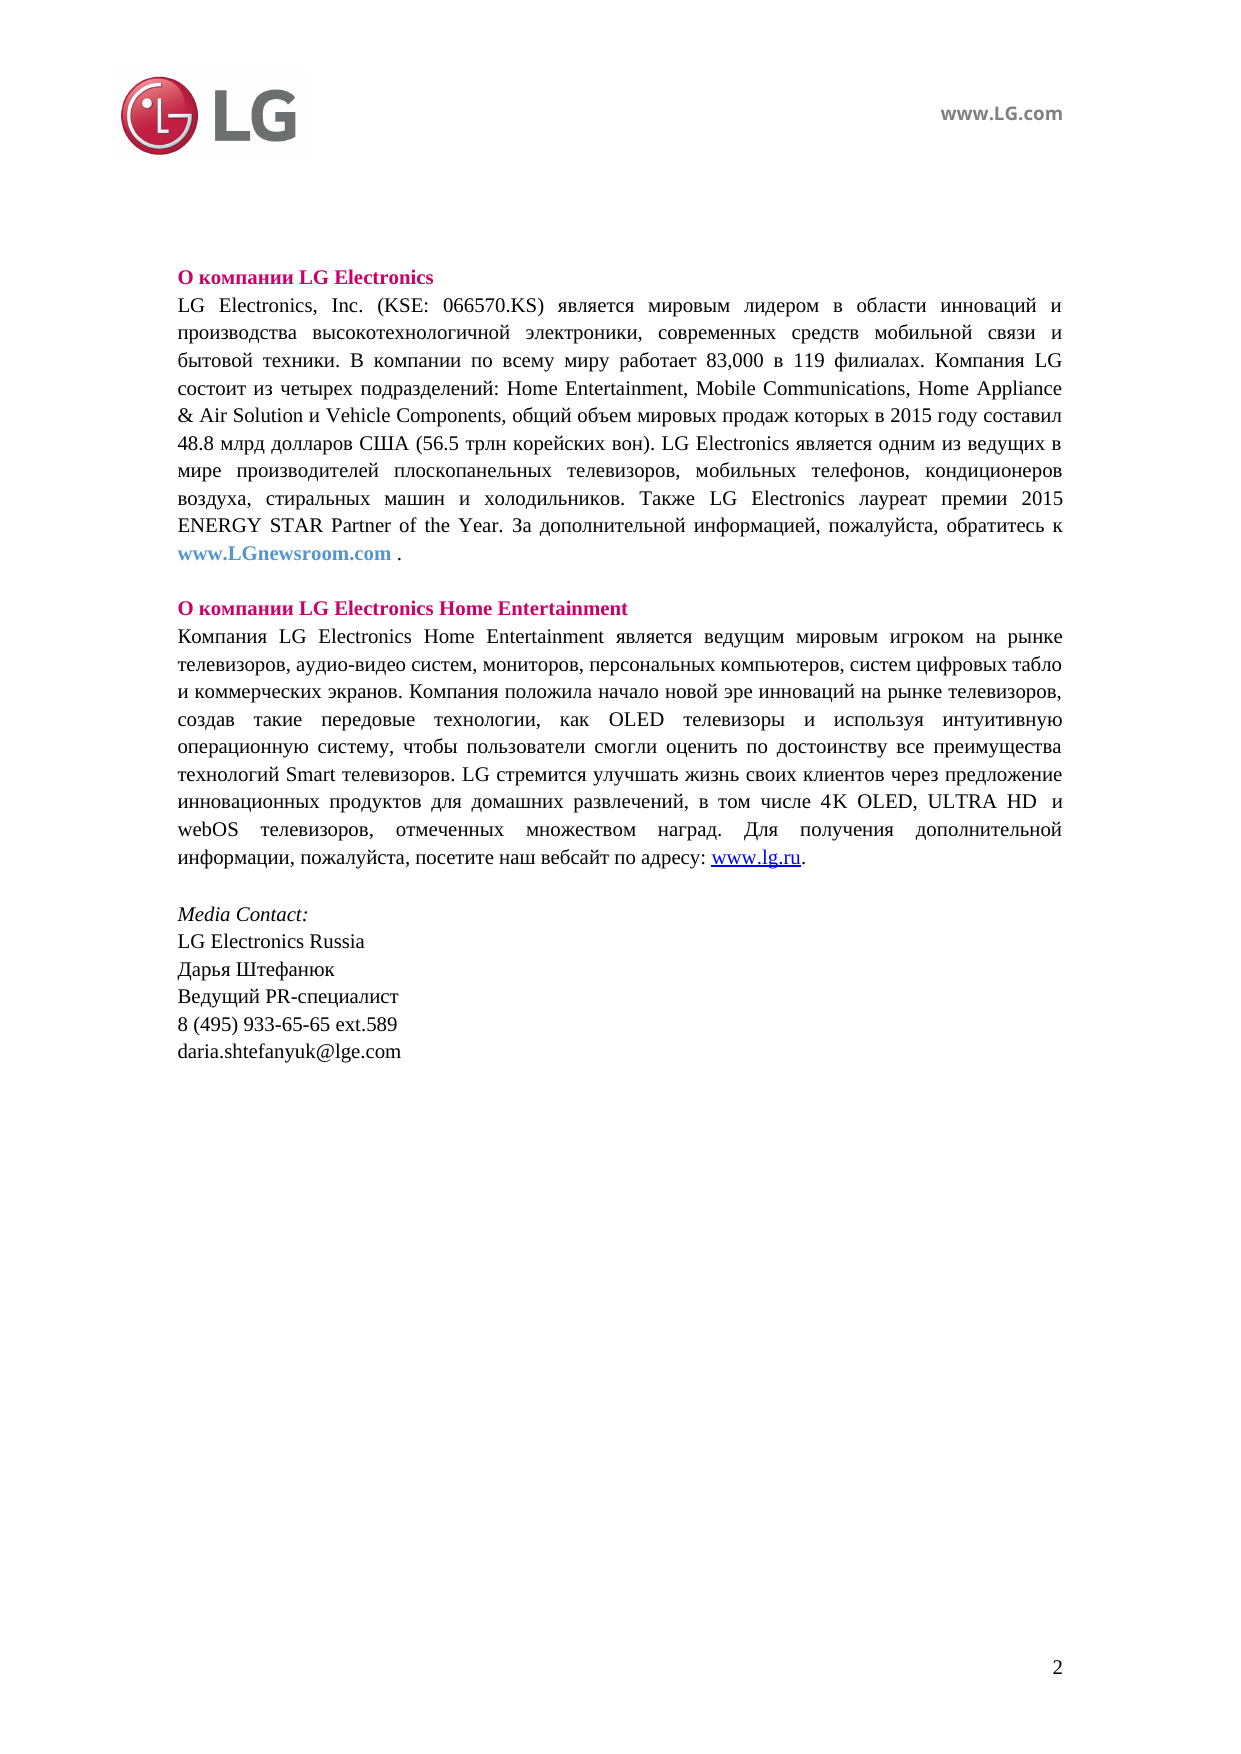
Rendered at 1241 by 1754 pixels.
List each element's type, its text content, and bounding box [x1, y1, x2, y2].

text Media Contact: [177, 901, 1063, 926]
picture [110, 65, 310, 162]
text daria.shtefanyuk@lge.com [177, 1039, 1063, 1063]
text Дарья Штефанюк [177, 957, 1063, 981]
text Компания LG Electronics Home Entertainment является ведущим мировым игроком на рынке телевизоров, аудио-видео систем, мониторов, персональных компьютеров, систем цифровых табло и коммерческих экранов. Компания положила начало новой эре инноваций на рынке телевизоров, создав такие передовые технологии, как OLED телевизоры и используя интуитивную операционную систему, чтобы пользователи смогли оценить по достоинству все преимущества технологий Smart телевизоров. LG стремится улучшать жизнь своих клиентов через предложение инновационных продуктов для домашних развлечений, в том числе 4K OLED, ULTRA HD и webOS телевизоров, отмеченных множеством наград. Для получения дополнительной информации, пожалуйста, посетите наш вебсайт по адресу: www.lg.ru. [177, 624, 1063, 869]
text Ведущий PR-специалист [177, 984, 1063, 1008]
text LG Electronics, Inc. (KSE: 066570.KS) является мировым лидером в области инноваций и производства высокотехнологичной электроники, современных средств мобильной связи и бытовой техники. В компании по всему миру работает 83,000 в 119 филиалах. Компания LG состоит из четырех подразделений: Home Entertainment, Mobile Communications, Home Appliance & Air Solution и Vehicle Components, общий объем мировых продаж которых в 2015 году составил 48.8 млрд долларов США (56.5 трлн корейских вон). LG Electronics является одним из ведущих в мире производителей плоскопанельных телевизоров, мобильных телефонов, кондиционеров воздуха, стиральных машин и холодильников. Также LG Electronics лауреат премии 2015 ENERGY STAR Partner of the Year. За дополнительной информацией, пожалуйста, обратитесь к www.LGnewsroom.com . [177, 293, 1063, 565]
text 8 (495) 933-65-65 ext.589 [177, 1012, 1063, 1036]
text О компании LG Electronics [177, 265, 1063, 289]
text LG Electronics Russia [177, 929, 1063, 953]
text О компании LG Electronics Home Entertainment [177, 596, 1063, 620]
